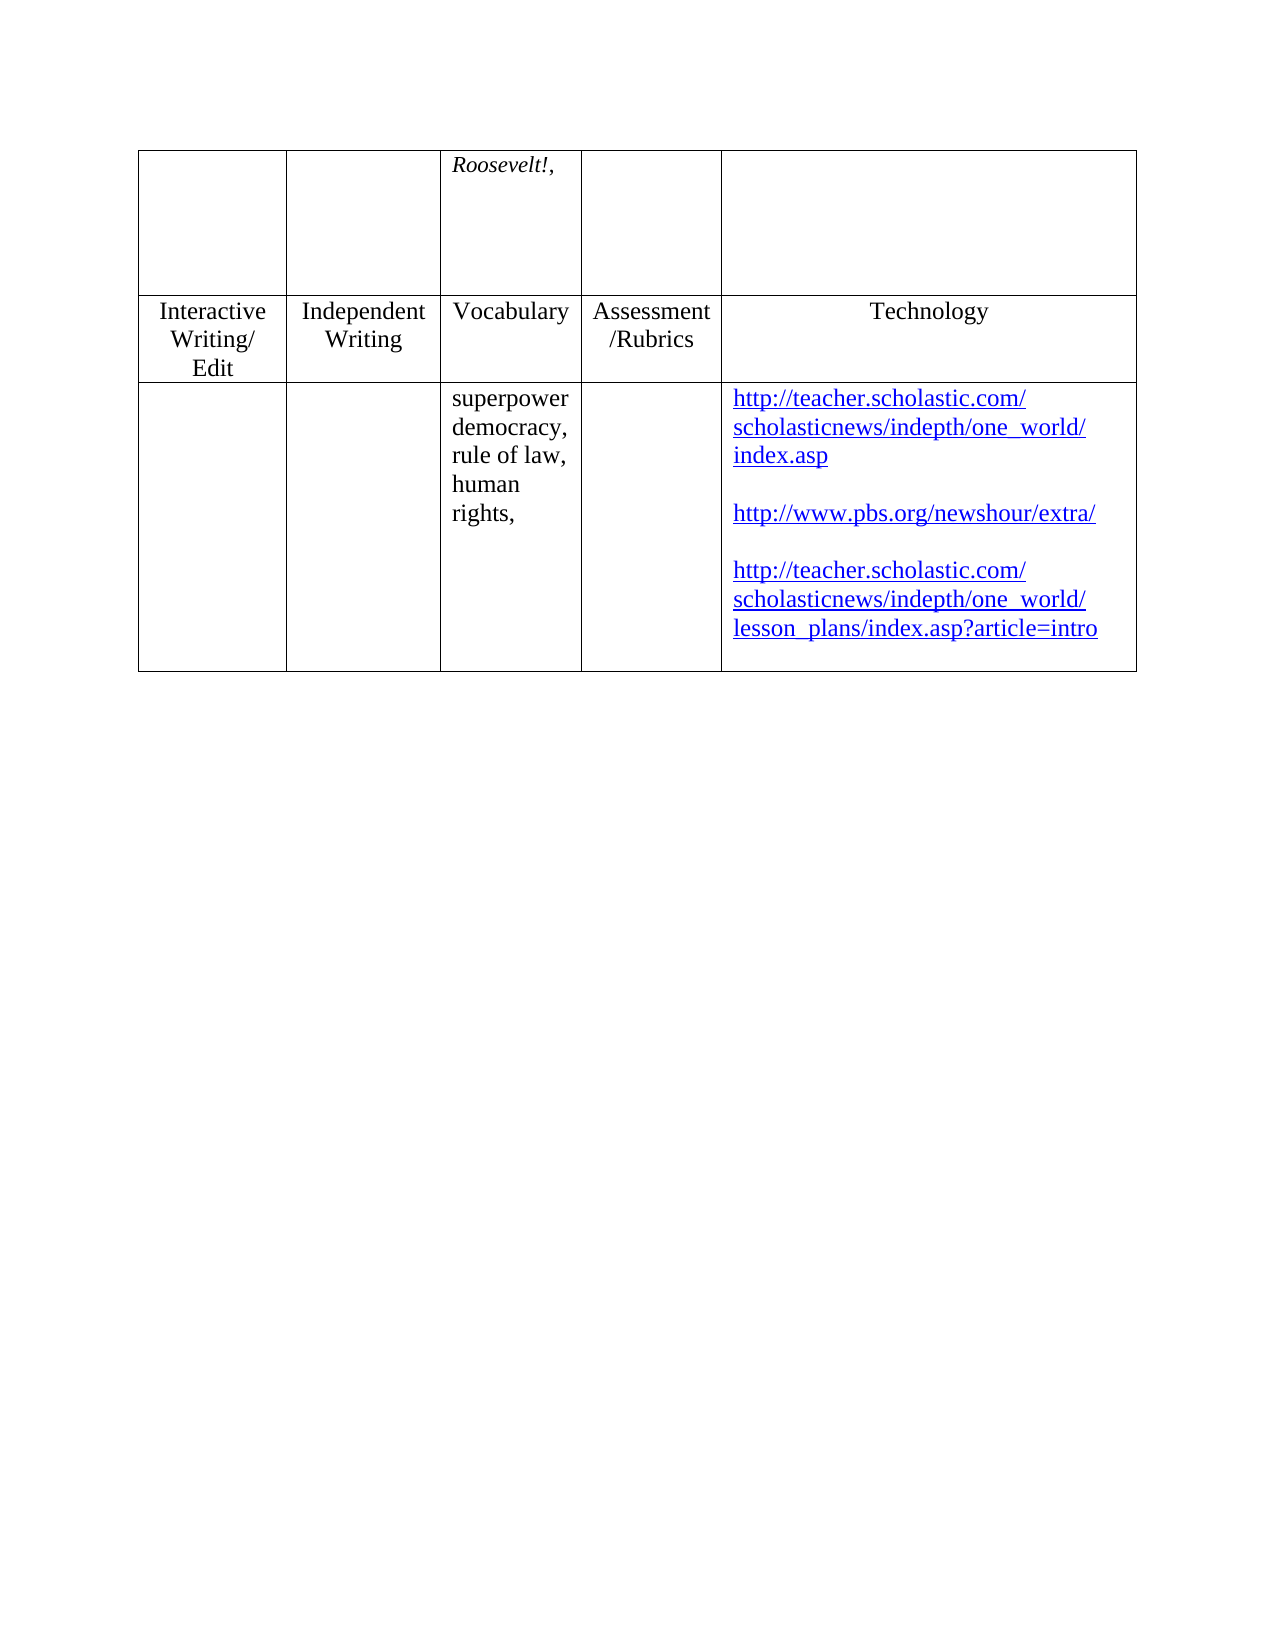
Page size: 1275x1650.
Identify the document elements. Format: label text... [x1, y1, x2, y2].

table_cell superpowerdemocracy, rule of law, human rights, [441, 383, 581, 671]
table_cell [287, 151, 440, 295]
table_cell http://teacher.scholastic.com/scholasticnews/indepth/one_world/index.asp http://www.pbs.org/newshour/extra/ http://teacher.scholastic.com/scholasticnews/indepth/one_world/lesson_plans/index.asp?article=intro [722, 383, 1136, 671]
table_cell [139, 151, 286, 295]
table_cell [582, 151, 721, 295]
table_cell Vocabulary [441, 296, 581, 382]
table_cell [139, 383, 286, 671]
table_cell Assessment/Rubrics [582, 296, 721, 382]
table_cell [582, 383, 721, 671]
table_cell Independent Writing [287, 296, 440, 382]
table_cell [287, 383, 440, 671]
table_cell Technology [722, 296, 1136, 382]
table_cell [722, 151, 1136, 295]
table_cell Interactive Writing/ Edit [139, 296, 286, 382]
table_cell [441, 151, 581, 295]
